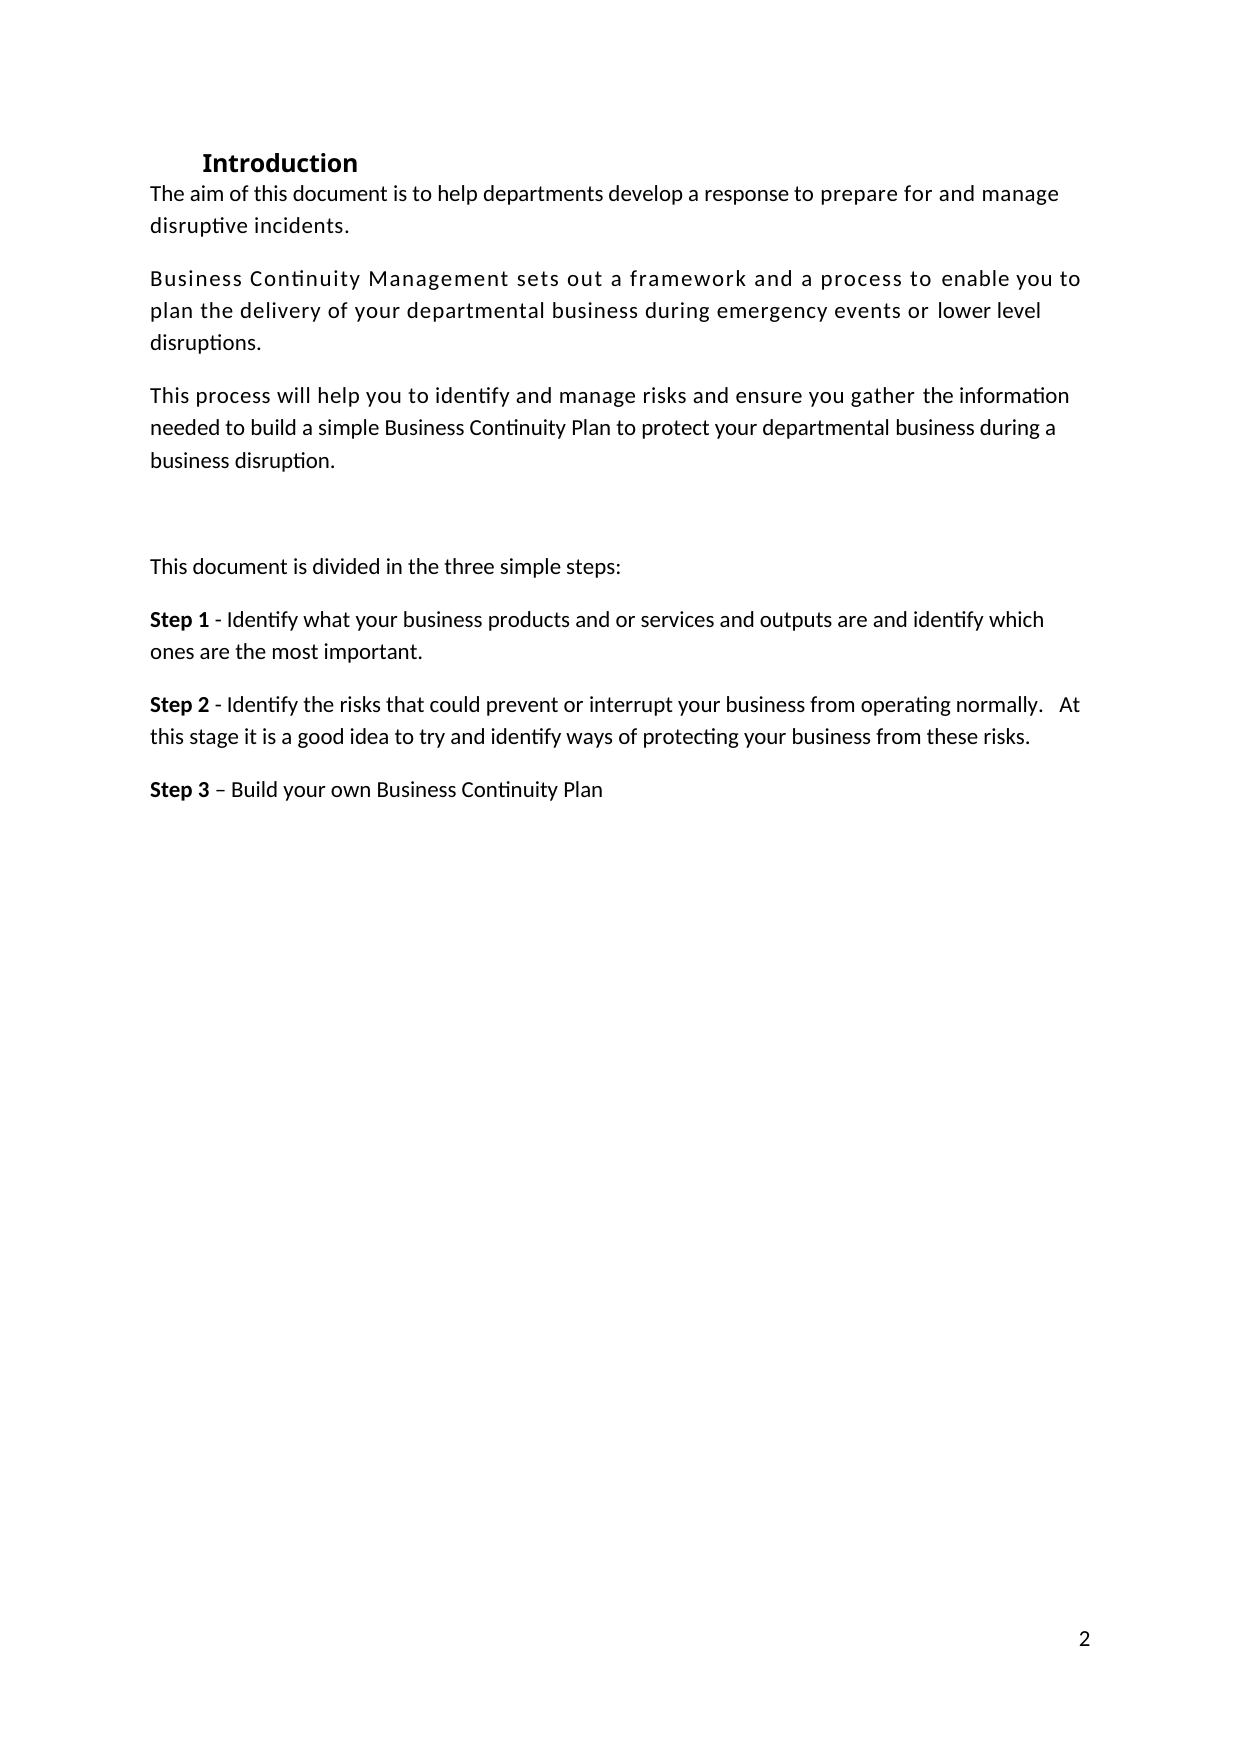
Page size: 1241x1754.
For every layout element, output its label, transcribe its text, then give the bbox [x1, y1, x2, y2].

text Business Continuity Management sets out a framework and a process to enable you to plan the delivery of your departmental business during emergency events or lower level disruptions. [150, 264, 1090, 356]
text Step 3 – Build your own Business Continuity Plan [150, 775, 1090, 803]
text Step 2 - Identify the risks that could prevent or interrupt your business from operating normally. At this stage it is a good idea to try and identify ways of protecting your business from these risks. [150, 690, 1090, 750]
text This process will help you to identify and manage risks and ensure you gather the information needed to build a simple Business Continuity Plan to protect your departmental business during a business disruption. [150, 381, 1090, 474]
text Step 1 - Identify what your business products and or services and outputs are and identify which ones are the most important. [150, 605, 1090, 665]
text This document is divided in the three simple steps: [150, 552, 1090, 580]
text The aim of this document is to help departments develop a response to prepare for and manage disruptive incidents. [150, 179, 1090, 239]
text Introduction [202, 150, 1090, 179]
